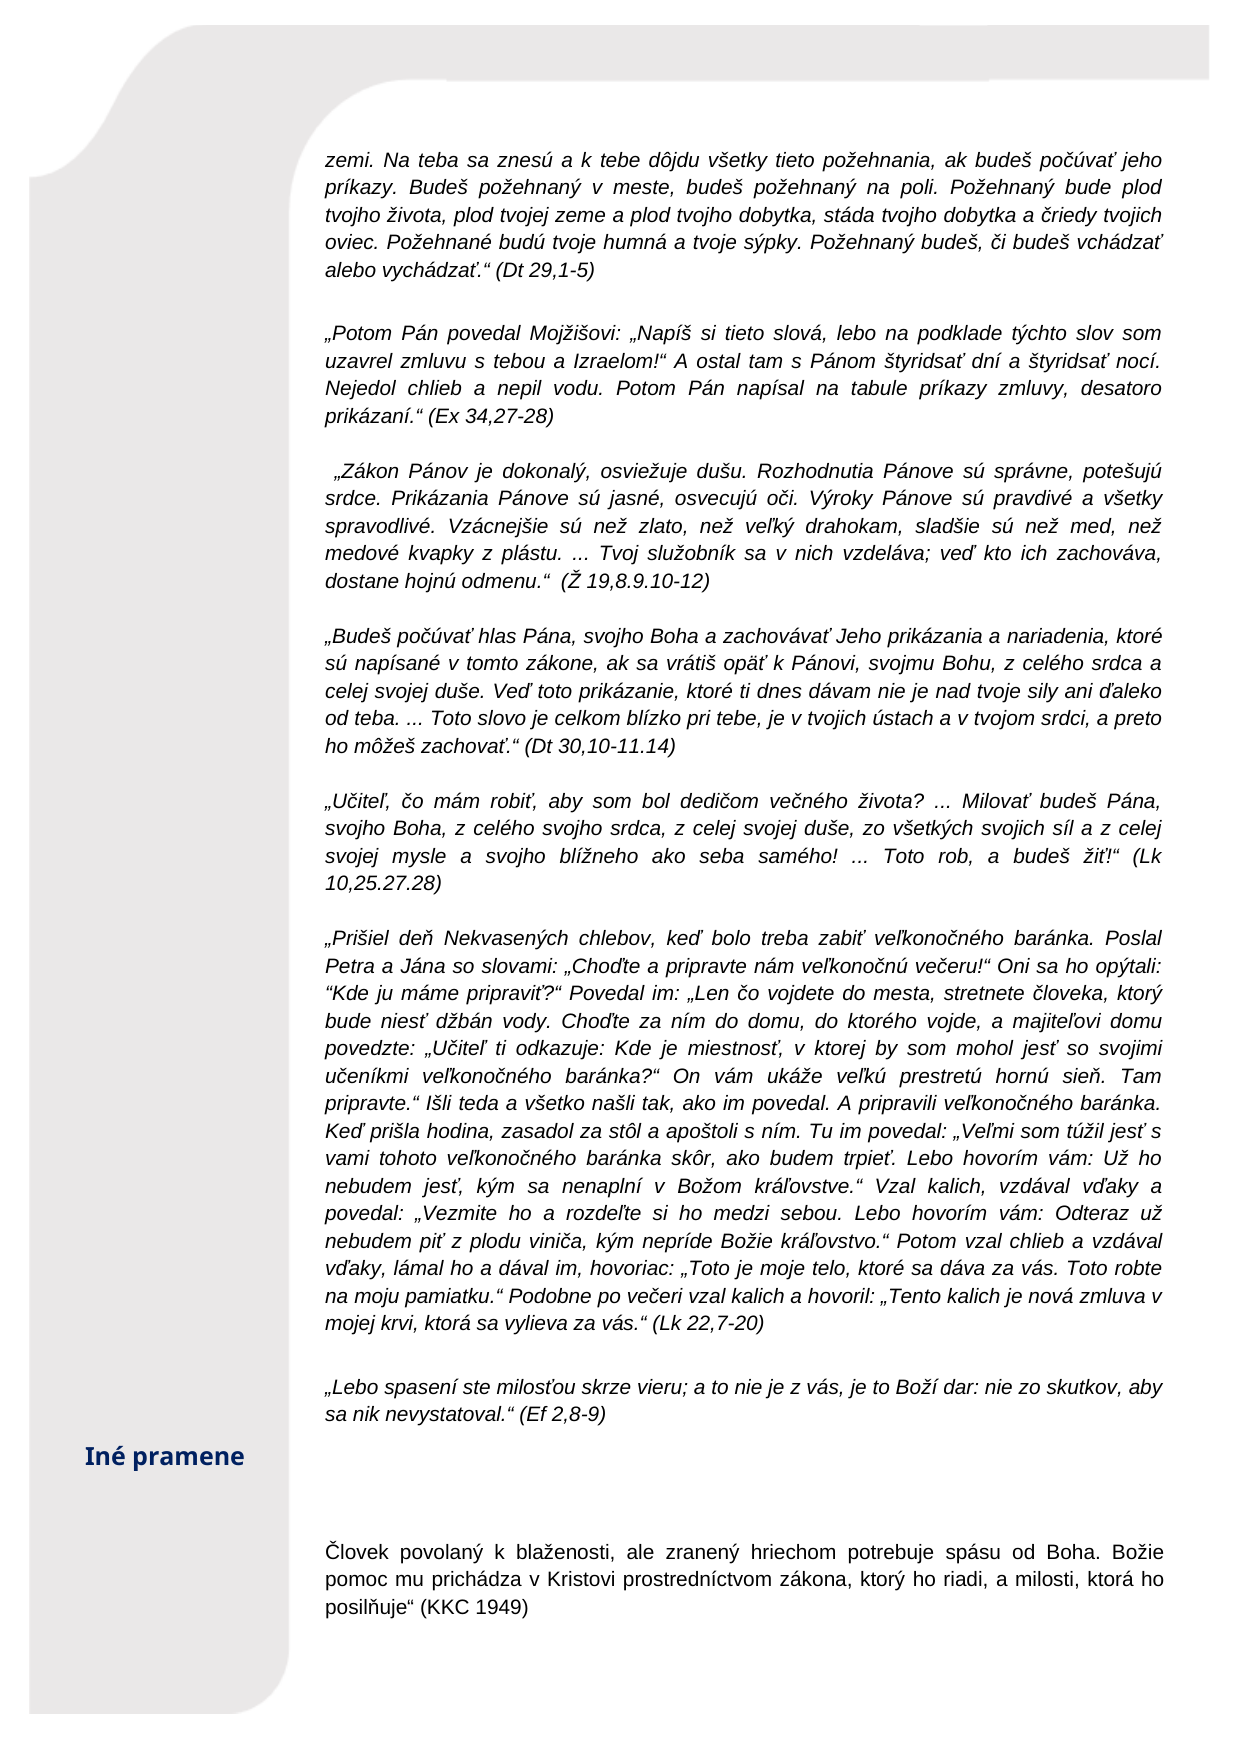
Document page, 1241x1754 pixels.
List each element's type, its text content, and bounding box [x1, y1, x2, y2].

text Človek povolaný k blaženosti, ale zranený hriechom potrebuje spásu od Boha. Božie pomoc mu prichádza v Kristovi prostredníctvom zákona, ktorý ho riadi, a milosti, ktorá ho posilňuje“ (KKC 1949) [325, 1539, 1165, 1618]
text „Zákon Pánov je dokonalý, osviežuje dušu. Rozhodnutia Pánove sú správne, potešujú srdce. Prikázania Pánove sú jasné, osvecujú oči. Výroky Pánove sú pravdivé a všetky spravodlivé. Vzácnejšie sú než zlato, než veľký drahokam, sladšie sú než med, než medové kvapky z plástu. ... Tvoj služobník sa v nich vzdeláva; veď kto ich zachováva, dostane hojnú odmenu.“ (Ž 19,8.9.10-12) [325, 459, 1165, 593]
picture [29, 25, 1210, 1714]
text „Lebo spasení ste milosťou skrze vieru; a to nie je z vás, je to Boží dar: nie zo skutkov, aby sa nik nevystatoval.“ (Ef 2,8-9) [325, 1374, 1165, 1426]
text „Prišiel deň Nekvasených chlebov, keď bolo treba zabiť veľkonočného baránka. Poslal Petra a Jána so slovami: „Choďte a pripravte nám veľkonočnú večeru!“ Oni sa ho opýtali: “Kde ju máme pripraviť?“ Povedal im: „Len čo vojdete do mesta, stretnete človeka, ktorý bude niesť džbán vody. Choďte za ním do domu, do ktorého vojde, a majiteľovi domu povedzte: „Učiteľ ti odkazuje: Kde je miestnosť, v ktorej by som mohol jesť so svojimi učeníkmi veľkonočného baránka?“ On vám ukáže veľkú prestretú hornú sieň. Tam pripravte.“ Išli teda a všetko našli tak, ako im povedal. A pripravili veľkonočného baránka. Keď prišla hodina, zasadol za stôl a apoštoli s ním. Tu im povedal: „Veľmi som túžil jesť s vami tohoto veľkonočného baránka skôr, ako budem trpieť. Lebo hovorím vám: Už ho nebudem jesť, kým sa nenaplní v Božom kráľovstve.“ Vzal kalich, vzdával vďaky a povedal: „Vezmite ho a rozdeľte si ho medzi sebou. Lebo hovorím vám: Odteraz už nebudem piť z plodu viniča, kým nepríde Božie kráľovstvo.“ Potom vzal chlieb a vzdával vďaky, lámal ho a dával im, hovoriac: „Toto je moje telo, ktoré sa dáva za vás. Toto robte na moju pamiatku.“ Podobne po večeri vzal kalich a hovoril: „Tento kalich je nová zmluva v mojej krvi, ktorá sa vylieva za vás.“ (Lk 22,7-20) [325, 926, 1165, 1335]
text „Učiteľ, čo mám robiť, aby som bol dedičom večného života? ... Milovať budeš Pána, svojho Boha, z celého svojho srdca, z celej svojej duše, zo všetkých svojich síl a z celej svojej mysle a svojho blížneho ako seba samého! ... Toto rob, a budeš žiť!“ (Lk 10,25.27.28) [325, 789, 1165, 895]
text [325, 148, 1165, 282]
text „Budeš počúvať hlas Pána, svojho Boha a zachovávať Jeho prikázania a nariadenia, ktoré sú napísané v tomto zákone, ak sa vrátiš opäť k Pánovi, svojmu Bohu, z celého srdca a celej svojej duše. Veď toto prikázanie, ktoré ti dnes dávam nie je nad tvoje sily ani ďaleko od teba. ... Toto slovo je celkom blízko pri tebe, je v tvojich ústach a v tvojom srdci, a preto ho môžeš zachovať.“ (Dt 30,10-11.14) [325, 624, 1165, 758]
text „Potom Pán povedal Mojžišovi: „Napíš si tieto slová, lebo na podklade týchto slov som uzavrel zmluvu s tebou a Izraelom!“ A ostal tam s Pánom štyridsať dní a štyridsať nocí. Nejedol chlieb a nepil vodu. Potom Pán napísal na tabule príkazy zmluvy, desatoro prikázaní.“ (Ex 34,27-28) [325, 321, 1165, 428]
